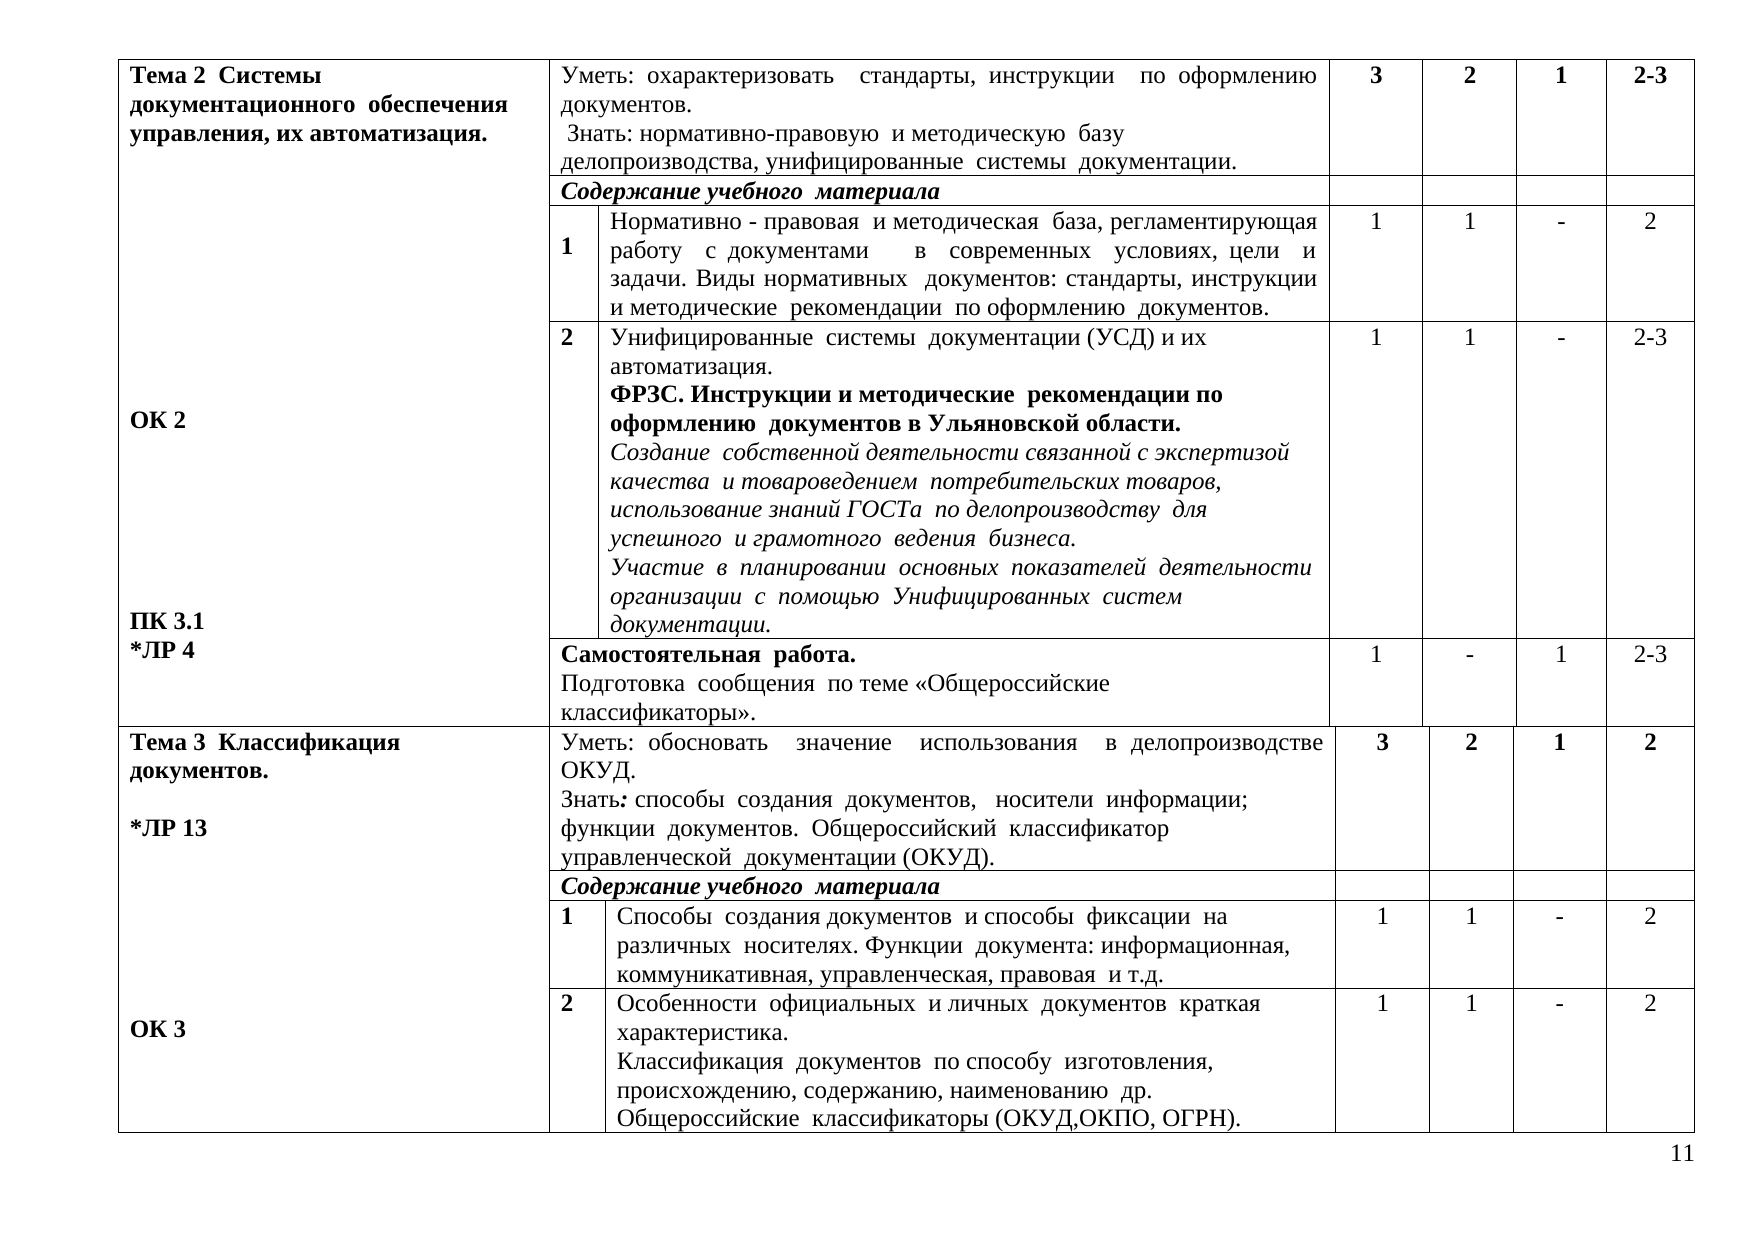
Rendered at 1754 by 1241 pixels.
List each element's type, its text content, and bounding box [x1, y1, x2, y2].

table_cell [1517, 176, 1606, 205]
table_cell - [1514, 989, 1606, 1132]
table_cell Содержание учебного материала [550, 176, 1329, 205]
table_cell 2 [1423, 60, 1516, 175]
table_cell 2 [550, 989, 605, 1132]
table_cell 3 [1336, 727, 1429, 870]
table_cell 1 [1517, 60, 1606, 175]
table_cell Уметь: охарактеризовать стандарты, инструкции по оформлению документов. Знать: нормативно-правовую и методическую базу делопроизводства, унифицированные системы документации. [550, 60, 1329, 175]
table_cell [1514, 871, 1606, 900]
table_cell Нормативно - правовая и методическая база, регламентирующая работу с документами в современных условиях, цели и задачи. Виды нормативных документов: стандарты, инструкции и методические рекомендации по оформлению документов. [599, 206, 1329, 321]
table_cell - [1423, 639, 1516, 726]
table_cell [606, 989, 1335, 1132]
table_cell 1 [1423, 322, 1516, 638]
table_cell 1 [1330, 322, 1422, 638]
table_cell [1336, 871, 1429, 900]
table_cell Содержание учебного материала [550, 871, 1335, 900]
table_cell 2-3 [1607, 322, 1694, 638]
table_cell 3 [1330, 60, 1422, 175]
table_cell 1 [1517, 639, 1606, 726]
table_cell 2 [1607, 727, 1694, 870]
table_cell 2 [1607, 206, 1694, 321]
table_cell [1607, 871, 1694, 900]
table_cell Уметь: обосновать значение использования в делопроизводстве ОКУД. Знать: способы создания документов, носители информации; функции документов. Общероссийский классификатор управленческой документации (ОКУД). [550, 727, 1335, 870]
table_cell 1 [1430, 989, 1513, 1132]
table_cell Тема 2 Системы документационного обеспечения управления, их автоматизация. ОК 2 ПК 3.1 *ЛР 4 [119, 60, 549, 726]
table_cell 1 [1423, 206, 1516, 321]
table_cell 1 [550, 901, 605, 987]
table_cell [1430, 871, 1513, 900]
table_cell 1 [1430, 901, 1513, 987]
table_cell Тема 3 Классификация документов. *ЛР 13 ОК 3 ПК 2.1 ПК 2.2 ПК 2.3 [119, 727, 549, 1132]
table_cell - [1514, 901, 1606, 987]
table_cell 1 [1336, 901, 1429, 987]
table_cell 2 [1430, 727, 1513, 870]
table_cell 2 [1607, 989, 1694, 1132]
table_cell 1 [1336, 989, 1429, 1132]
table_cell 1 [550, 206, 598, 321]
table_cell - [1517, 322, 1606, 638]
table_cell 1 [1514, 727, 1606, 870]
table_cell [1607, 176, 1694, 205]
table_cell Способы создания документов и способы фиксации на различных носителях. Функции документа: информационная, коммуникативная, управленческая, правовая и т.д. [606, 901, 1335, 987]
table_cell 2 [550, 322, 598, 638]
table_cell - [1517, 206, 1606, 321]
table_cell 2-3 [1607, 60, 1694, 175]
table_cell 1 [1330, 639, 1422, 726]
table_cell 2-3 [1607, 639, 1694, 726]
table_cell Самостоятельная работа. Подготовка сообщения по теме «Общероссийские классификаторы». [550, 639, 1329, 726]
table_cell [1423, 176, 1516, 205]
table_cell 1 [1330, 206, 1422, 321]
table_cell 2 [1607, 901, 1694, 987]
table_cell [1330, 176, 1422, 205]
table_cell Унифицированные системы документации (УСД) и их автоматизация. ФРЗС. Инструкции и методические рекомендации по оформлению документов в Ульяновской области. Создание собственной деятельности связанной с экспертизой качества и товароведением потребительских товаров, использование знаний ГОСТа по делопроизводству для успешного и грамотного ведения бизнеса. Участие в планировании основных показателей деятельности организации с помощью Унифицированных систем документации. [599, 322, 1329, 638]
